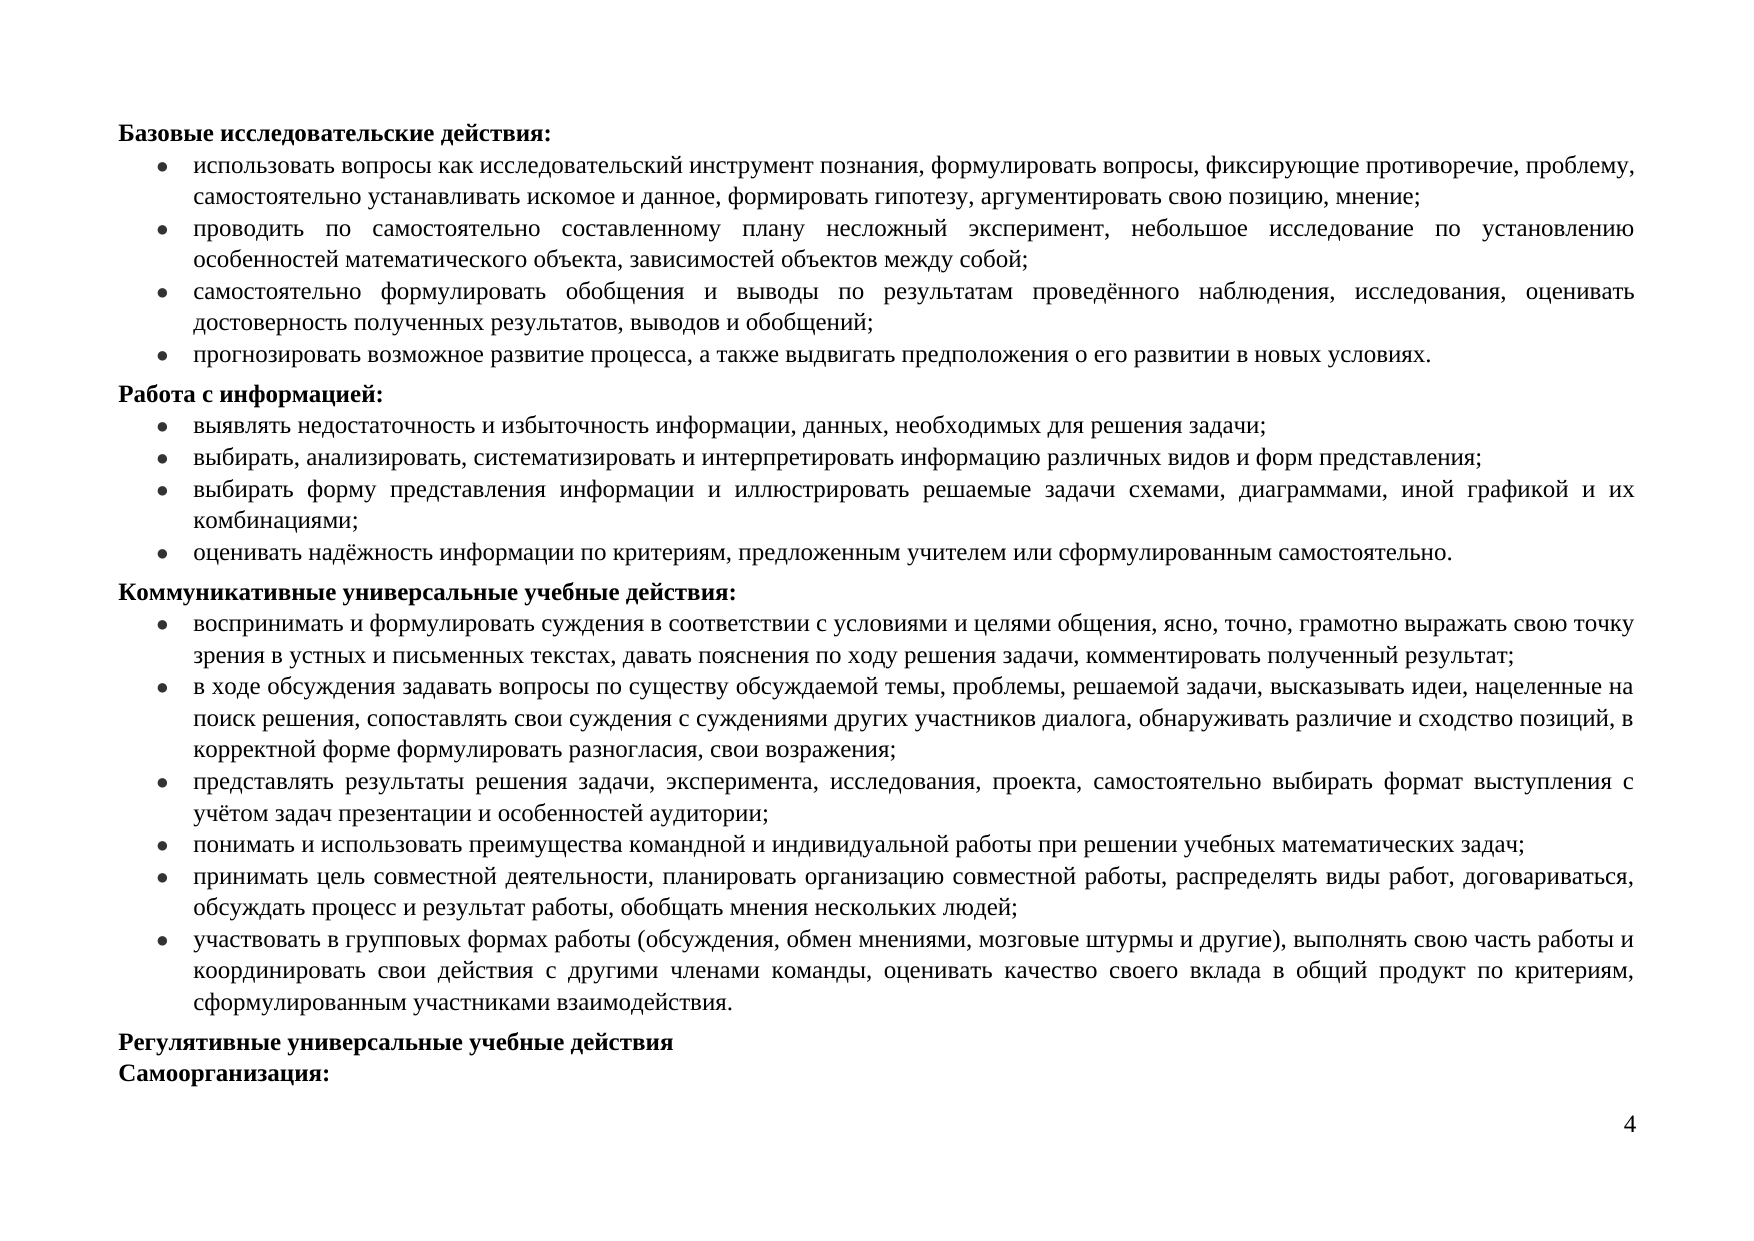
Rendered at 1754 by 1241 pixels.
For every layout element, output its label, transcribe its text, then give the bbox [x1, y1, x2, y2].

list выявлять недостаточность и избыточность информации, данных, необходимых для решения задачи; [156, 411, 1636, 439]
text Регулятивные универсальные учебные действия [118, 1027, 1636, 1056]
list проводить по самостоятельно составленному плану несложный эксперимент, небольшое исследование по установлению особенностей математического объекта, зависимостей объектов между собой; [156, 213, 1636, 273]
list понимать и использовать преимущества командной и индивидуальной работы при решении учебных математических задач; [156, 829, 1636, 858]
list участвовать в групповых формах работы (обсуждения, обмен мнениями, мозговые штурмы и другие), выполнять свою часть работы и координировать свои действия с другими членами команды, оценивать качество своего вклада в общий продукт по критериям, сформулированным участниками взаимодействия. [156, 924, 1636, 1016]
list представлять результаты решения задачи, эксперимента, исследования, проекта, самостоятельно выбирать формат выступления с учётом задач презентации и особенностей аудитории; [156, 766, 1636, 826]
list использовать вопросы как исследовательский инструмент познания, формулировать вопросы, фиксирующие противоречие, проблему, самостоятельно устанавливать искомое и данное, формировать гипотезу, аргументировать свою позицию, мнение; [156, 150, 1636, 210]
list в ходе обсуждения задавать вопросы по существу обсуждаемой темы, проблемы, решаемой задачи, высказывать идеи, нацеленные на поиск решения, сопоставлять свои суждения с суждениями других участников диалога, обнаруживать различие и сходство позиций, в корректной форме формулировать разногласия, свои возражения; [156, 671, 1636, 763]
list самостоятельно формулировать обобщения и выводы по результатам проведённого наблюдения, исследования, оценивать достоверность полученных результатов, выводов и обобщений; [156, 276, 1636, 336]
list прогнозировать возможное развитие процесса, а также выдвигать предположения о его развитии в новых условиях. [156, 339, 1636, 368]
list оценивать надёжность информации по критериям, предложенным учителем или сформулированным самостоятельно. [156, 537, 1636, 566]
text Базовые исследовательские действия: [118, 118, 1636, 147]
text Работа с информацией: [118, 379, 1636, 408]
text Коммуникативные универсальные учебные действия: [118, 577, 1636, 605]
list принимать цель совместной деятельности, планировать организацию совместной работы, распределять виды работ, договариваться, обсуждать процесс и результат работы, обобщать мнения нескольких людей; [156, 861, 1636, 921]
list воспринимать и формулировать суждения в соответствии с условиями и целями общения, ясно, точно, грамотно выражать свою точку зрения в устных и письменных текстах, давать пояснения по ходу решения задачи, комментировать полученный результат; [156, 608, 1636, 668]
list выбирать, анализировать, систематизировать и интерпретировать информацию различных видов и форм представления; [156, 442, 1636, 471]
text Самоорганизация: [118, 1058, 1636, 1087]
list выбирать форму представления информации и иллюстрировать решаемые задачи схемами, диаграммами, иной графикой и их комбинациями; [156, 474, 1636, 534]
